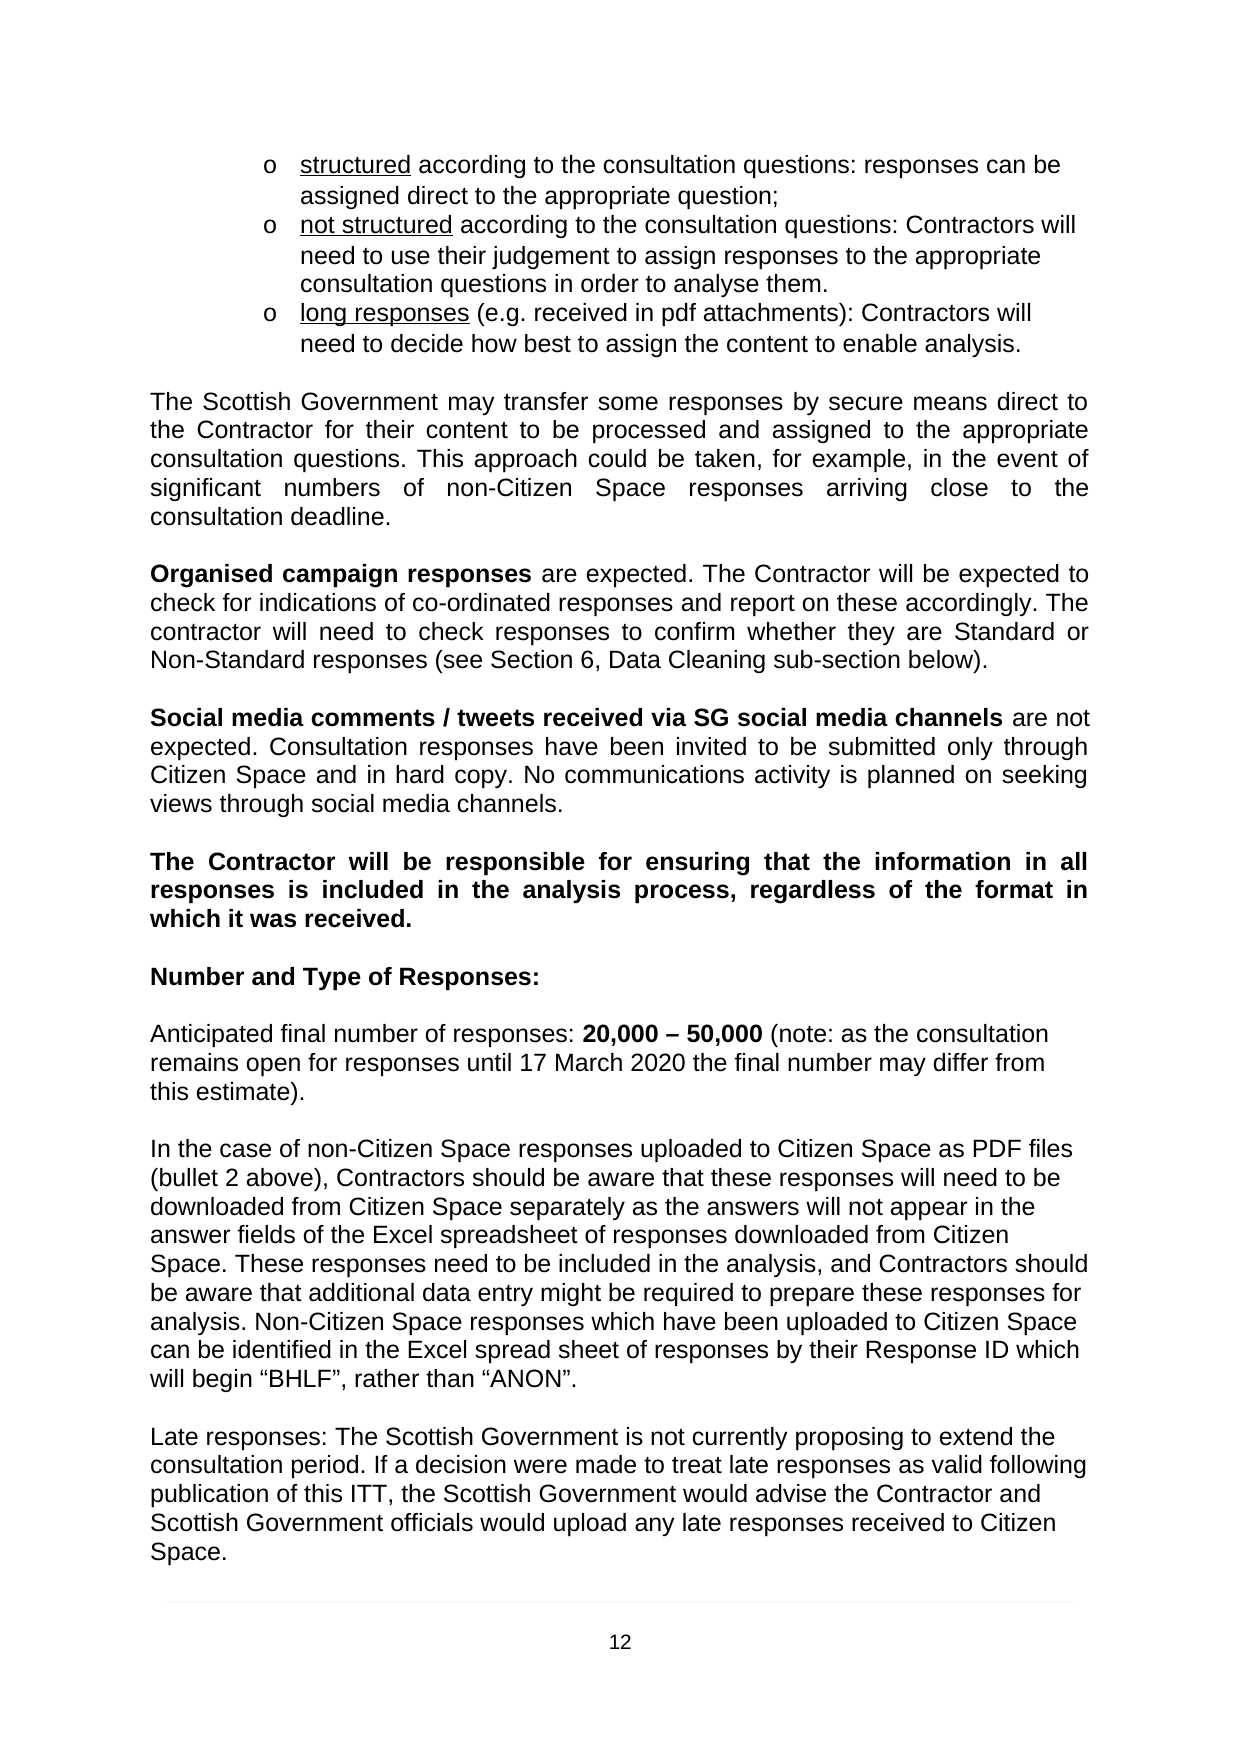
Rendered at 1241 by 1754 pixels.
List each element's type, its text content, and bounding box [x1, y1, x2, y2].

text Number and Type of Responses: [150, 962, 1090, 990]
text Social media comments / tweets received via SG social media channels are not expected. Consultation responses have been invited to be submitted only through Citizen Space and in hard copy. No communications activity is planned on seeking views through social media channels. [150, 703, 1090, 818]
list long responses (e.g. received in pdf attachments): Contractors will need to decide how best to assign the content to enable analysis. [262, 298, 1090, 358]
text The Scottish Government may transfer some responses by secure means direct to the Contractor for their content to be processed and assigned to the appropriate consultation questions. This approach could be taken, for example, in the event of significant numbers of non-Citizen Space responses arriving close to the consultation deadline. [150, 387, 1090, 530]
text The Contractor will be responsible for ensuring that the information in all responses is included in the analysis process, regardless of the format in which it was received. [150, 847, 1090, 933]
list In the case of non-Citizen Space responses uploaded to Citizen Space as PDF files (bullet 2 above), Contractors should be aware that these responses will need to be downloaded from Citizen Space separately as the answers will not appear in the answer fields of the Excel spreadsheet of responses downloaded from Citizen Space. These responses need to be included in the analysis, and Contractors should be aware that additional data entry might be required to prepare these responses for analysis. Non-Citizen Space responses which have been uploaded to Citizen Space can be identified in the Excel spread sheet of responses by their Response ID which will begin “BHLF”, rather than “ANON”. [150, 1134, 1090, 1393]
list not structured according to the consultation questions: Contractors will need to use their judgement to assign responses to the appropriate consultation questions in order to analyse them. [262, 210, 1090, 298]
list Anticipated final number of responses: 20,000 – 50,000 (note: as the consultation remains open for responses until 17 March 2020 the final number may differ from this estimate). [150, 1019, 1090, 1105]
list structured according to the consultation questions: responses can be assigned direct to the appropriate question; [262, 150, 1090, 210]
text Organised campaign responses are expected. The Contractor will be expected to check for indications of co-ordinated responses and report on these accordingly. The contractor will need to check responses to confirm whether they are Standard or Non-Standard responses (see Section 6, Data Cleaning sub-section below). [150, 559, 1090, 674]
list Late responses: The Scottish Government is not currently proposing to extend the consultation period. If a decision were made to treat late responses as valid following publication of this ITT, the Scottish Government would advise the Contractor and Scottish Government officials would upload any late responses received to Citizen Space. [150, 1422, 1090, 1565]
